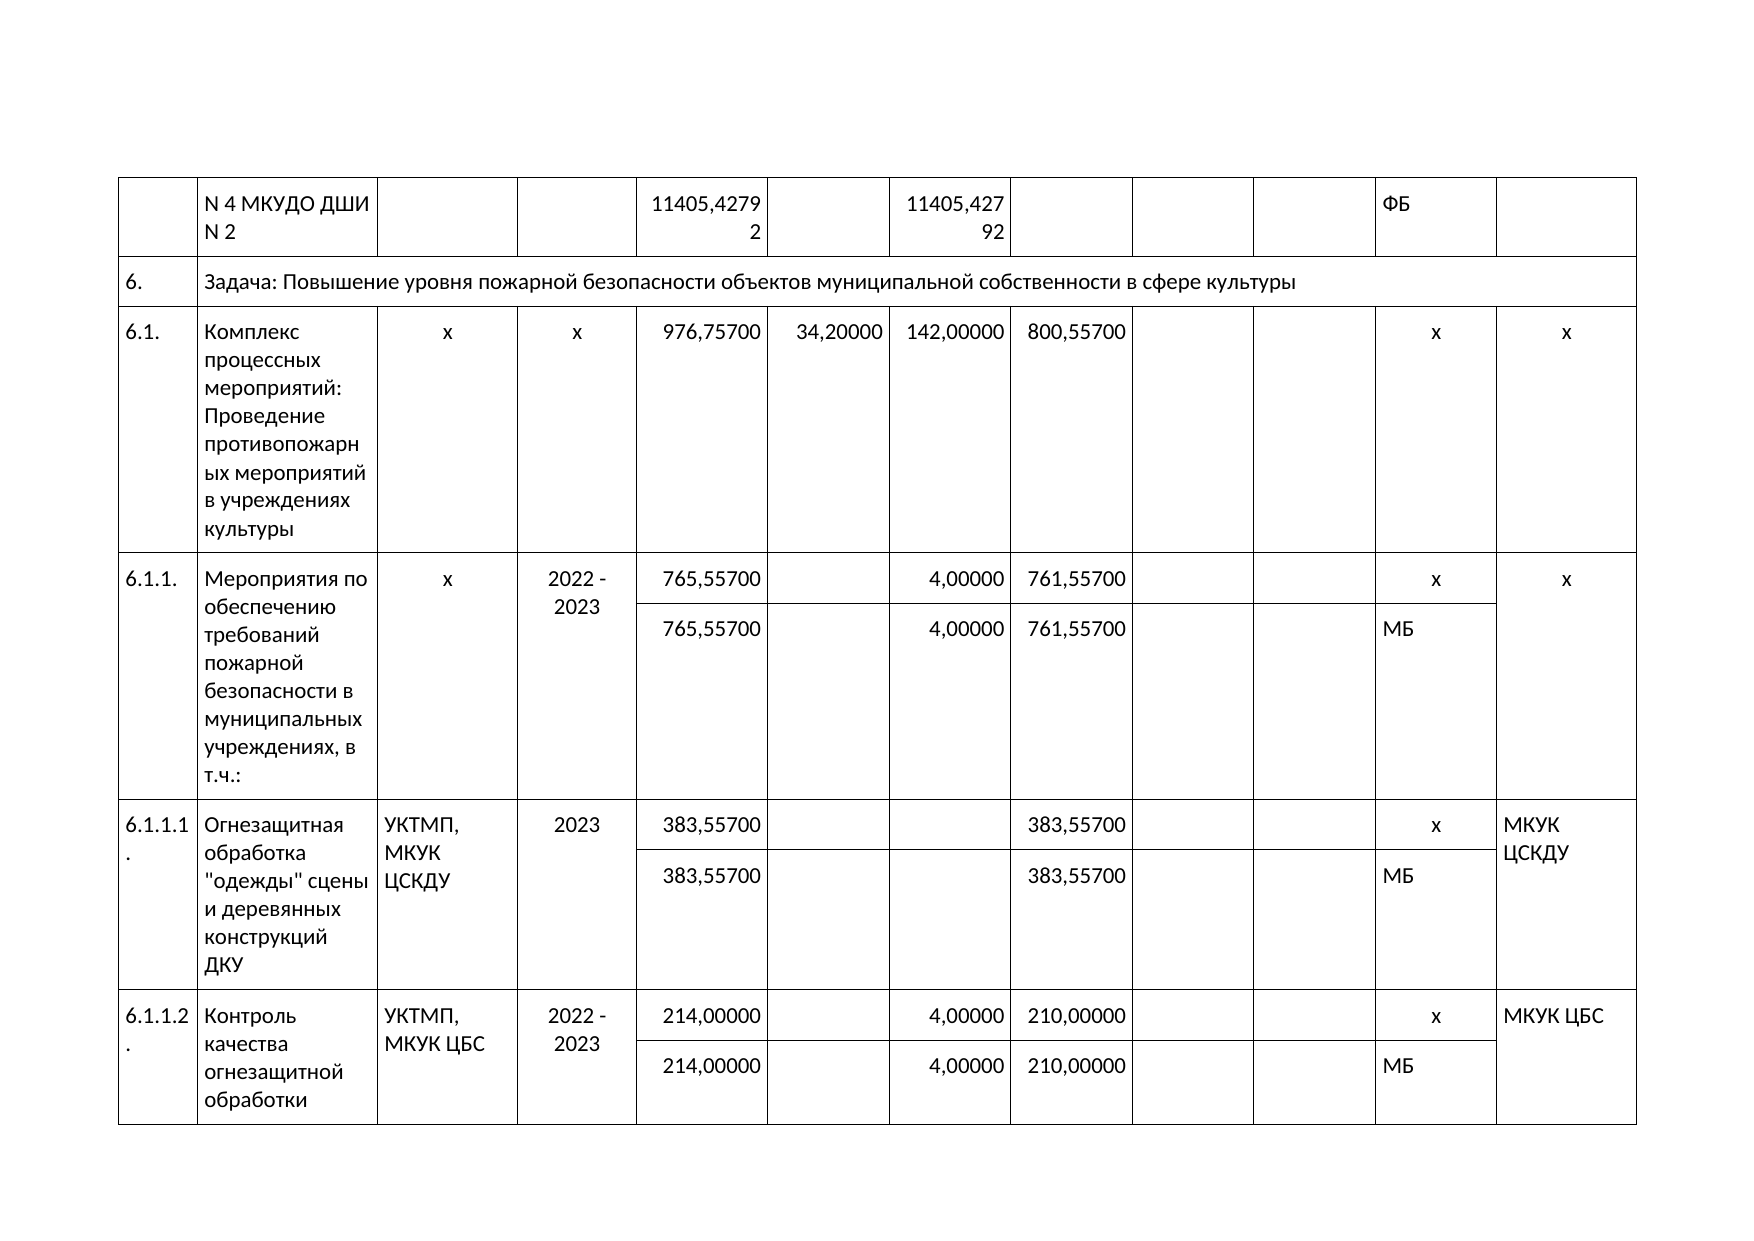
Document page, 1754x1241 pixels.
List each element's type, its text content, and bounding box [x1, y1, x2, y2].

table_cell [768, 1041, 889, 1123]
table_cell 11405,42792 [637, 178, 767, 256]
table_cell 765,55700 [637, 604, 767, 799]
table_cell [768, 800, 889, 849]
table_cell МБ [1376, 850, 1496, 989]
table_cell 2022 - 2023 [518, 553, 636, 799]
table_cell 6.1.1. [119, 553, 197, 799]
table_cell [1133, 604, 1253, 799]
table_cell [1254, 850, 1375, 989]
table_cell [1254, 307, 1375, 552]
table_cell 142,00000 [890, 307, 1010, 552]
table_cell ФБ [1376, 178, 1496, 256]
table_cell х [1376, 800, 1496, 849]
table_cell [768, 178, 889, 256]
table_cell х [378, 307, 517, 552]
table_cell х [1376, 990, 1496, 1039]
table_cell 6.1. [119, 307, 197, 552]
table_cell [890, 800, 1010, 849]
table_cell МКУК ЦБС [1497, 990, 1636, 1123]
table_cell [1254, 553, 1375, 603]
table_cell [1133, 307, 1253, 552]
table_cell УКТМП, МКУК ЦСКДУ [378, 800, 517, 989]
table_cell 761,55700 [1011, 604, 1132, 799]
table_cell [1133, 178, 1253, 256]
table_cell [768, 553, 889, 603]
table_cell Задача: Повышение уровня пожарной безопасности объектов муниципальной собственности в сфере культуры [198, 257, 1636, 306]
table_cell [1133, 850, 1253, 989]
table_cell [1254, 604, 1375, 799]
table_cell 34,20000 [768, 307, 889, 552]
table_cell Огнезащитная обработка "одежды" сцены и деревянных конструкций ДКУ [198, 800, 377, 989]
table_cell 214,00000 [637, 990, 767, 1039]
table_cell х [1376, 553, 1496, 603]
table_cell 761,55700 [1011, 553, 1132, 603]
table_cell х [518, 307, 636, 552]
table_cell [1133, 1041, 1253, 1123]
table_cell МБ [1376, 1041, 1496, 1123]
table_cell 4,00000 [890, 1041, 1010, 1123]
table_cell х [378, 553, 517, 799]
table_cell [768, 850, 889, 989]
table_cell [1254, 178, 1375, 256]
table_cell [768, 604, 889, 799]
table_cell 765,55700 [637, 553, 767, 603]
table_cell [1254, 800, 1375, 849]
table_cell 383,55700 [1011, 800, 1132, 849]
table_cell УКТМП, МКУК ЦБС [378, 990, 517, 1123]
table_cell 383,55700 [637, 800, 767, 849]
table_cell [1254, 1041, 1375, 1123]
table_cell 383,55700 [637, 850, 767, 989]
table_cell Контроль качества огнезащитной обработки кровли и огнезащитное покрытие деревянных конструкций библиотеки - филиала N 7 МКУК ЦБС [198, 990, 377, 1123]
table_cell 2023 [518, 800, 636, 989]
table_cell 4,00000 [890, 604, 1010, 799]
table_cell [768, 990, 889, 1039]
table_cell 800,55700 [1011, 307, 1132, 552]
table_cell [1133, 990, 1253, 1039]
table_cell х [1497, 553, 1636, 799]
table_cell Мероприятия по обеспечению требований пожарной безопасности в муниципальных учреждениях, в т.ч.: [198, 553, 377, 799]
table_cell 383,55700 [1011, 850, 1132, 989]
table_cell Комплекс процессных мероприятий: Проведение противопожарных мероприятий в учреждениях культуры [198, 307, 377, 552]
table_cell [1133, 800, 1253, 849]
table_cell 2022 - 2023 [518, 990, 636, 1123]
table_cell 11405,42792 [890, 178, 1010, 256]
table_cell МБ [1376, 604, 1496, 799]
table_cell 210,00000 [1011, 990, 1132, 1039]
table_cell 6. [119, 257, 197, 306]
table_cell [890, 850, 1010, 989]
table_cell 6.1.1.2. [119, 990, 197, 1123]
table_cell МКУК ЦСКДУ [1497, 800, 1636, 989]
table_cell [1254, 990, 1375, 1039]
table_cell х [1497, 307, 1636, 552]
table_cell 210,00000 [1011, 1041, 1132, 1123]
table_cell 4,00000 [890, 553, 1010, 603]
table_cell 976,75700 [637, 307, 767, 552]
table_cell [1133, 553, 1253, 603]
table_cell х [1376, 307, 1496, 552]
table_cell [1011, 178, 1132, 256]
table_cell 6.1.1.1. [119, 800, 197, 989]
table_cell 4,00000 [890, 990, 1010, 1039]
table_cell 214,00000 [637, 1041, 767, 1123]
